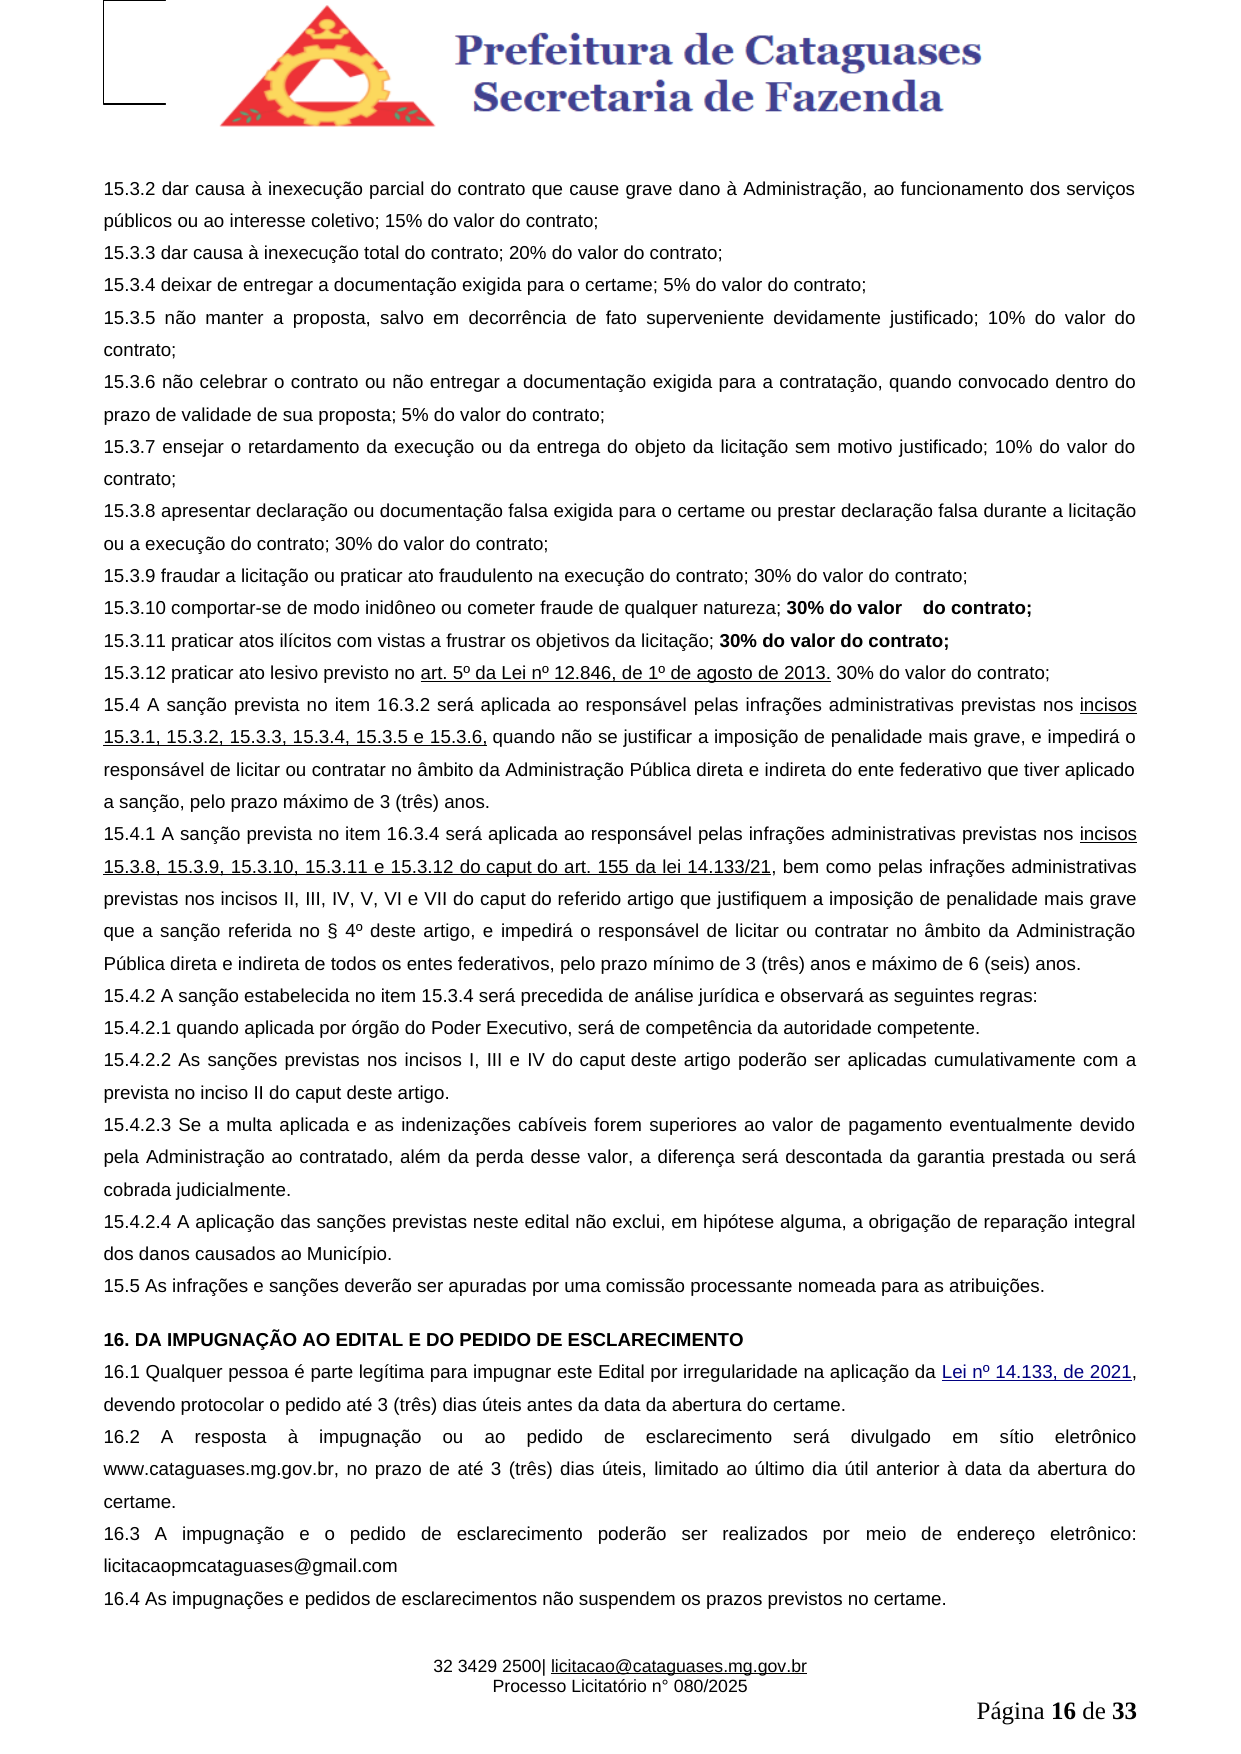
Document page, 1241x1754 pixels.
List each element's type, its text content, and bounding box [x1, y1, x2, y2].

text 16.4 As impugnações e pedidos de esclarecimentos não suspendem os prazos previstos no certame. [103, 1587, 1137, 1609]
text 15.4.1 A sanção prevista no item 16.3.4 será aplicada ao responsável pelas infrações administrativas previstas nos incisos 15.3.8, 15.3.9, 15.3.10, 15.3.11 e 15.3.12 do caput do art. 155 da lei 14.133/21, bem como pelas infrações administrativas previstas nos incisos II, III, IV, V, VI e VII do caput do referido artigo que justifiquem a imposição de penalidade mais grave que a sanção referida no § 4º deste artigo, e impedirá o responsável de licitar ou contratar no âmbito da Administração Pública direta e indireta de todos os entes federativos, pelo prazo mínimo de 3 (três) anos e máximo de 6 (seis) anos. [103, 823, 1137, 974]
text 15.3.9 fraudar a licitação ou praticar ato fraudulento na execução do contrato; 30% do valor do contrato; [103, 565, 1137, 586]
text 15.4.2 A sanção estabelecida no item 15.3.4 será precedida de análise jurídica e observará as seguintes regras: [103, 984, 1137, 1006]
text 15.3.11 praticar atos ilícitos com vistas a frustrar os objetivos da licitação; 30% do valor do contrato; [103, 629, 1137, 651]
list 15.4.2.2 As sanções previstas nos incisos I, III e IV do caput deste artigo poderão ser aplicadas cumulativamente com a prevista no inciso II do caput deste artigo. [103, 1049, 1137, 1103]
text 15.4.2.1 quando aplicada por órgão do Poder Executivo, será de competência da autoridade competente. [103, 1017, 1137, 1038]
text 15.3.3 dar causa à inexecução total do contrato; 20% do valor do contrato; [103, 242, 1137, 263]
text 15.5 As infrações e sanções deverão ser apuradas por uma comissão processante nomeada para as atribuições. [103, 1275, 1137, 1297]
text 16.2 A resposta à impugnação ou ao pedido de esclarecimento será divulgado em sítio eletrônico www.cataguases.mg.gov.br, no prazo de até 3 (três) dias úteis, limitado ao último dia útil anterior à data da abertura do certame. [103, 1426, 1137, 1512]
text 15.3.5 não manter a proposta, salvo em decorrência de fato superveniente devidamente justificado; 10% do valor do contrato; [103, 306, 1137, 360]
text 15.4 A sanção prevista no item 16.3.2 será aplicada ao responsável pelas infrações administrativas previstas nos incisos 15.3.1, 15.3.2, 15.3.3, 15.3.4, 15.3.5 e 15.3.6, quando não se justificar a imposição de penalidade mais grave, e impedirá o responsável de licitar ou contratar no âmbito da Administração Pública direta e indireta do ente federativo que tiver aplicado a sanção, pelo prazo máximo de 3 (três) anos. [103, 694, 1137, 812]
text 15.3.7 ensejar o retardamento da execução ou da entrega do objeto da licitação sem motivo justificado; 10% do valor do contrato; [103, 436, 1137, 489]
text 15.3.2 dar causa à inexecução parcial do contrato que cause grave dano à Administração, ao funcionamento dos serviços públicos ou ao interesse coletivo; 15% do valor do contrato; [103, 177, 1137, 231]
list DA IMPUGNAÇÃO AO EDITAL E DO PEDIDO DE ESCLARECIMENTO [103, 1329, 1137, 1351]
text 15.3.8 apresentar declaração ou documentação falsa exigida para o certame ou prestar declaração falsa durante a licitação ou a execução do contrato; 30% do valor do contrato; [103, 500, 1137, 554]
text 16.3 A impugnação e o pedido de esclarecimento poderão ser realizados por meio de endereço eletrônico: licitacaopmcataguases@gmail.com [103, 1523, 1137, 1577]
list 15.4.2.3 Se a multa aplicada e as indenizações cabíveis forem superiores ao valor de pagamento eventualmente devido pela Administração ao contratado, além da perda desse valor, a diferença será descontada da garantia prestada ou será cobrada judicialmente. [103, 1114, 1137, 1200]
picture [165, 0, 1075, 148]
text 15.4.2.4 A aplicação das sanções previstas neste edital não exclui, em hipótese alguma, a obrigação de reparação integral dos danos causados ao Município. [103, 1211, 1137, 1264]
text 15.3.10 comportar-se de modo inidôneo ou cometer fraude de qualquer natureza; 30% do valor do contrato; [103, 597, 1137, 619]
text 15.3.12 praticar ato lesivo previsto no art. 5º da Lei nº 12.846, de 1º de agosto de 2013. 30% do valor do contrato; [103, 662, 1137, 683]
text 15.3.4 deixar de entregar a documentação exigida para o certame; 5% do valor do contrato; [103, 274, 1137, 296]
text 16.1 Qualquer pessoa é parte legítima para impugnar este Edital por irregularidade na aplicação da Lei nº 14.133, de 2021, devendo protocolar o pedido até 3 (três) dias úteis antes da data da abertura do certame. [103, 1361, 1137, 1415]
text 15.3.6 não celebrar o contrato ou não entregar a documentação exigida para a contratação, quando convocado dentro do prazo de validade de sua proposta; 5% do valor do contrato; [103, 371, 1137, 425]
